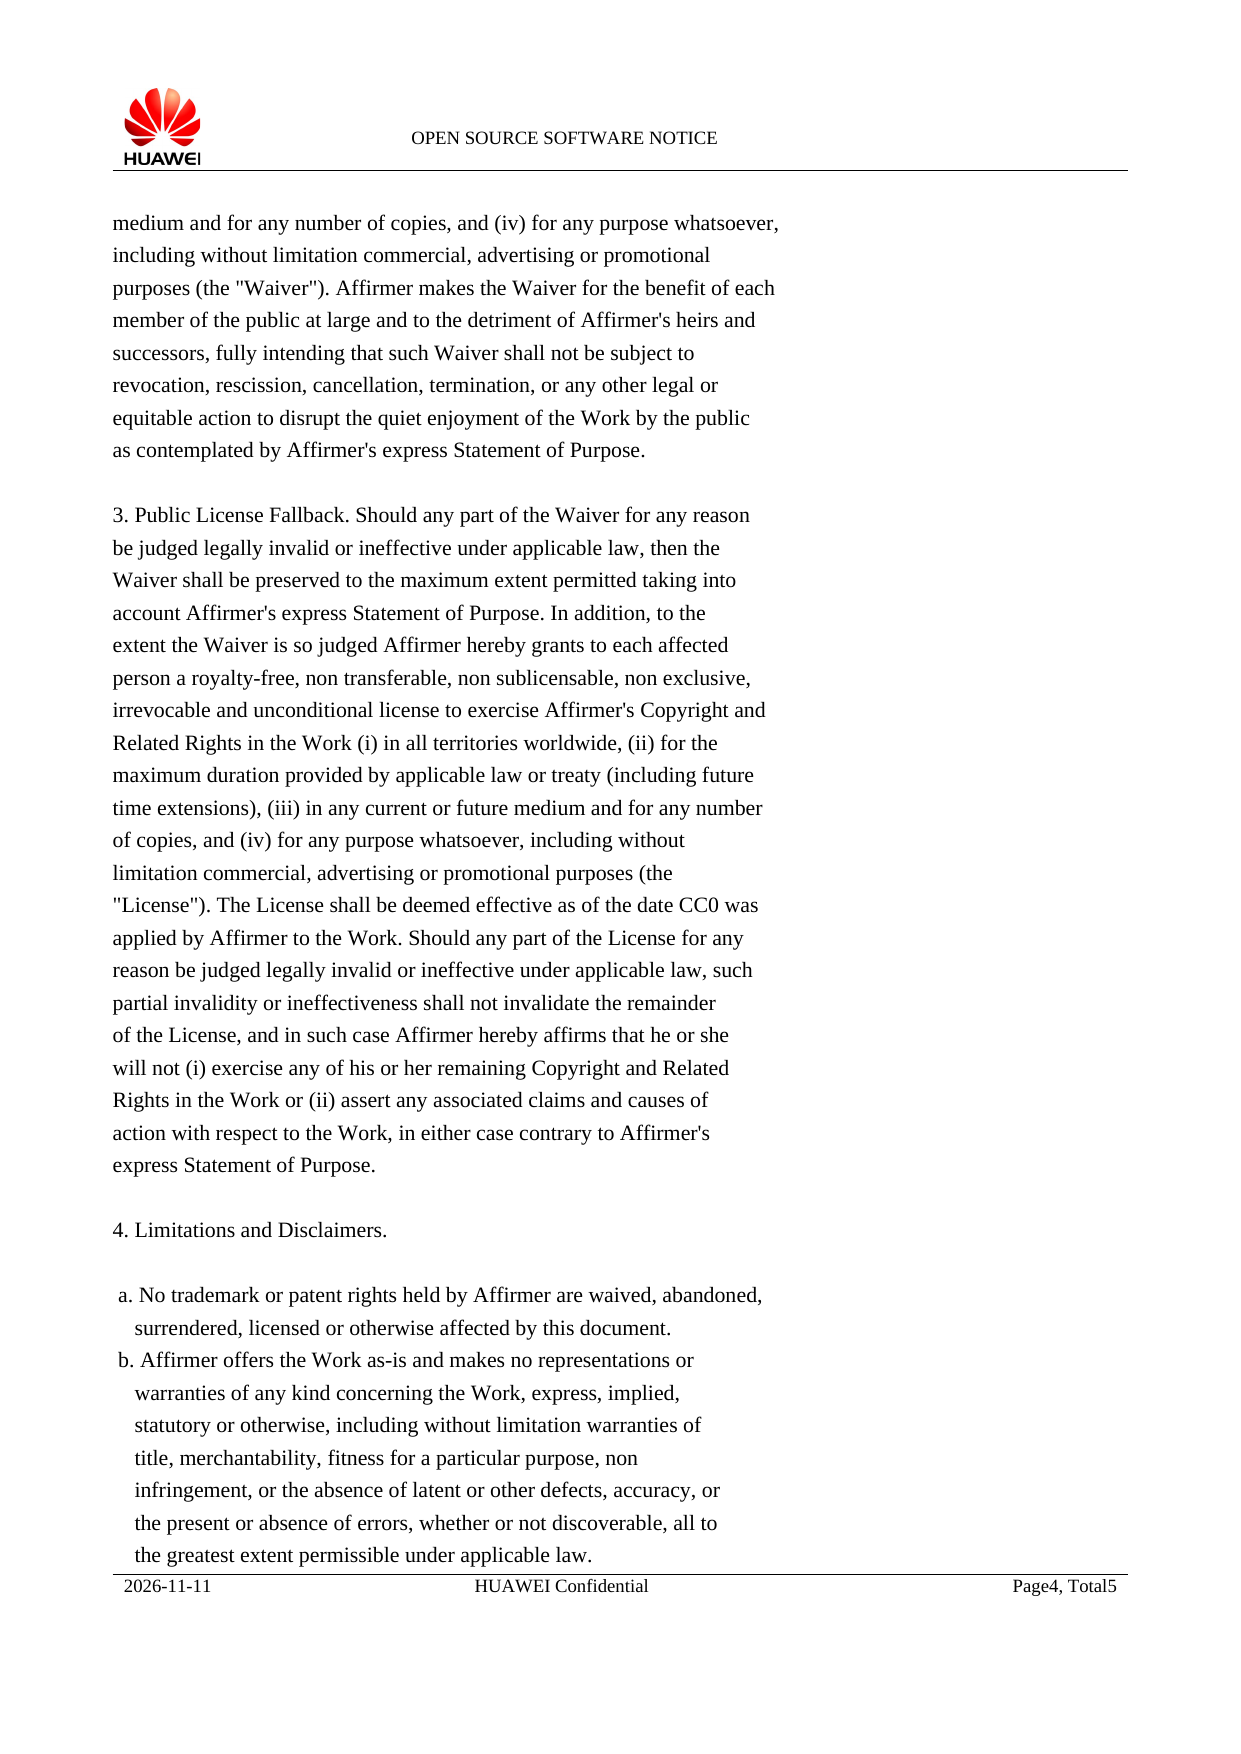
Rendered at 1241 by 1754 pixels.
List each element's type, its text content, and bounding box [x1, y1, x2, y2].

picture [124, 88, 201, 165]
